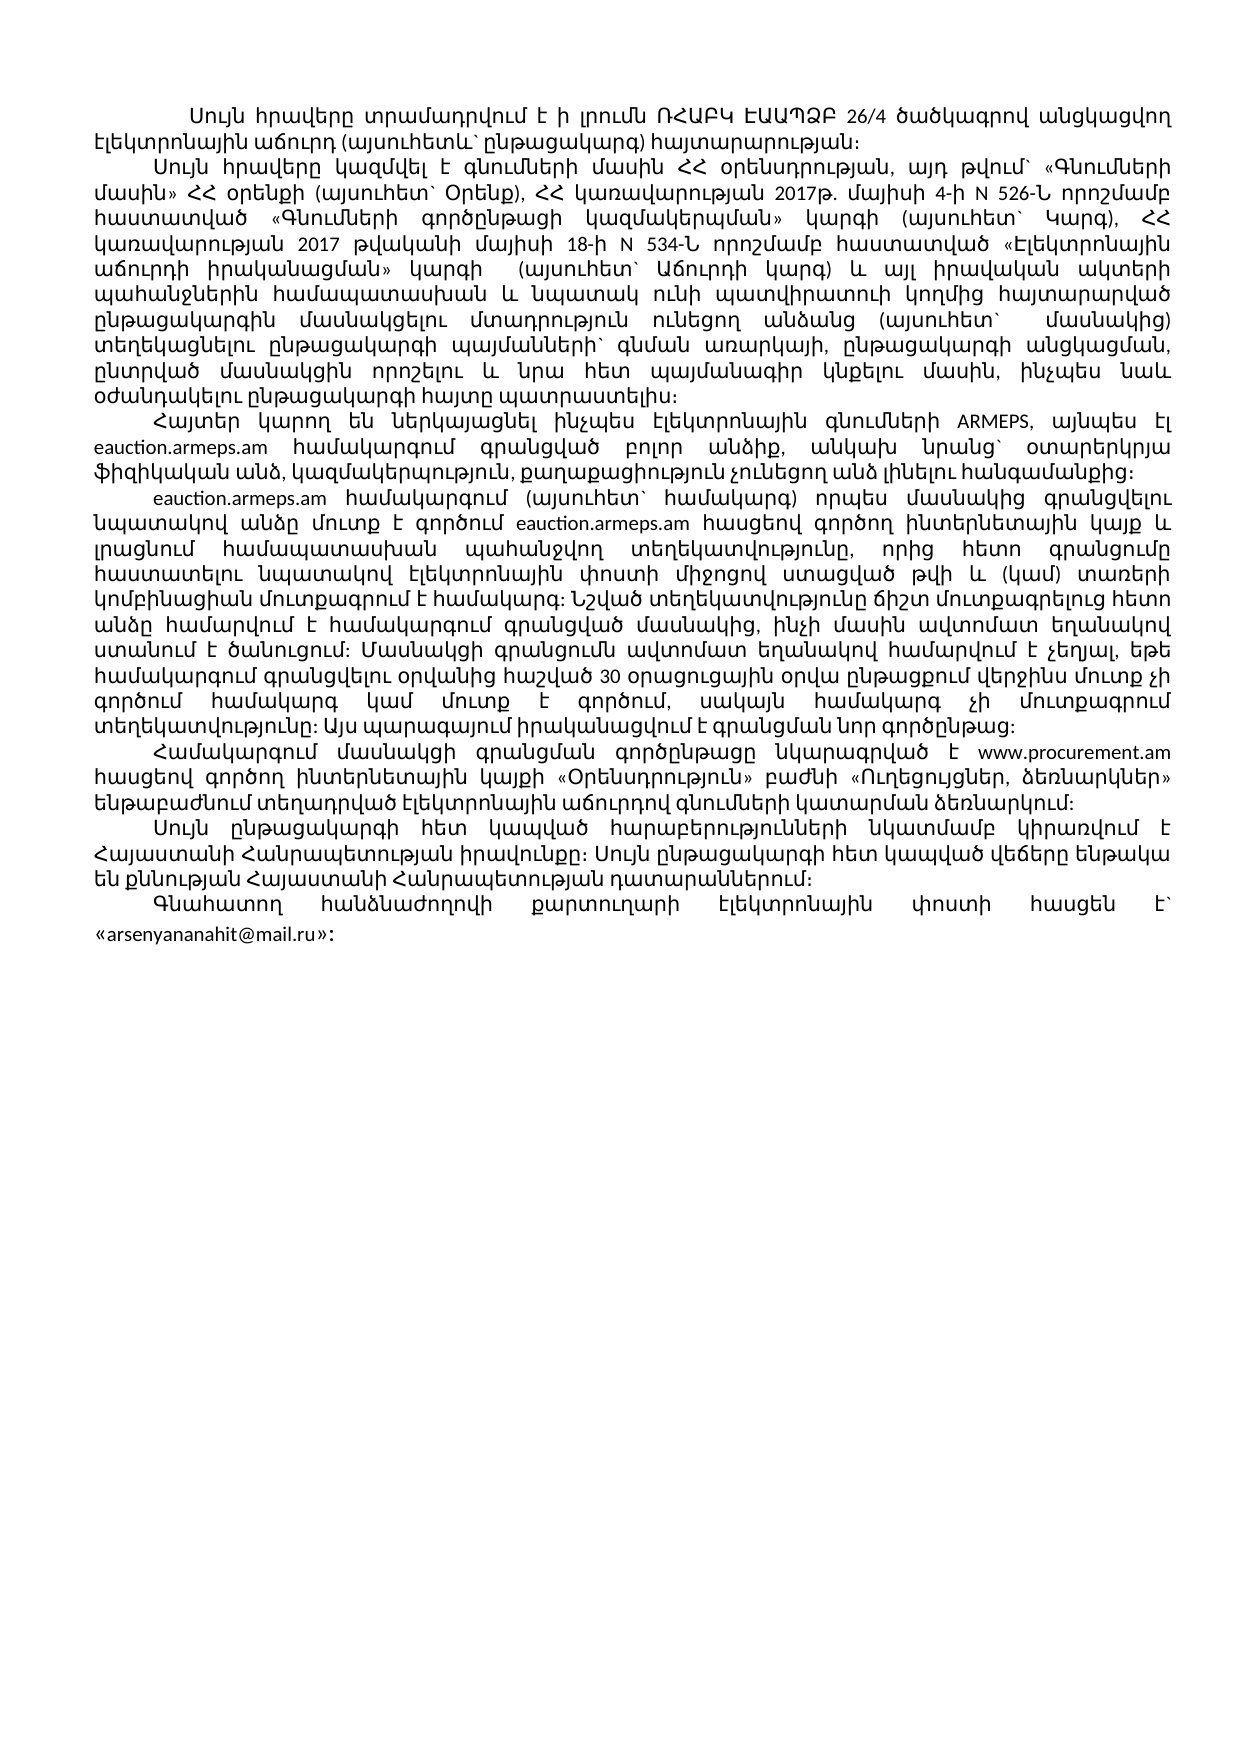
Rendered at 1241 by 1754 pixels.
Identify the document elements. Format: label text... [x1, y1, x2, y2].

text Սույն ընթացակարգի հետ կապված հարաբերությունների նկատմամբ կիրառվում է Հայաստանի Հանրապետության իրավունքը։ Սույն ընթացակարգի հետ կապված վեճերը ենթակա են քննության Հայաստանի Հանրապետության դատարաններում։ [94, 815, 1171, 892]
text Սույն հրավերը տրամադրվում է ի լրումն ՌՀԱԲԿ ԷԱԱՊՁԲ 26/4 ծածկագրով անցկացվող էլեկտրոնային աճուրդ (այսուհետև` ընթացակարգ) հայտարարության։ [94, 104, 1171, 154]
text Համակարգում մասնակցի գրանցման գործընթացը նկարագրված է www.procurement.am հասցեով գործող ինտերնետային կայքի «Օրենսդրություն» բաժնի «Ուղեցույցներ, ձեռնարկներ» ենթաբաժնում տեղադրված էլեկտրոնային աճուրդով գնումների կատարման ձեռնարկում: [94, 739, 1171, 815]
text Սույն հրավերը կազմվել է գնումների մասին ՀՀ օրենսդրության, այդ թվում` «Գնումների մասին» ՀՀ օրենքի (այսուհետ` Օրենք), ՀՀ կառավարության 2017թ. մայիսի 4-ի N 526-Ն որոշմամբ հաստատված «Գնումների գործընթացի կազմակերպման» կարգի (այսուհետ` Կարգ), ՀՀ կառավարության 2017 թվականի մայիսի 18-ի N 534-Ն որոշմամբ հաստատված «Էլեկտրոնային աճուրդի իրականացման» կարգի (այսուհետ` Աճուրդի կարգ) և այլ իրավական ակտերի պահանջներին համապատասխան և նպատակ ունի պատվիրատուի կողմից հայտարարված ընթացակարգին մասնակցելու մտադրություն ունեցող անձանց (այսուհետ` մասնակից) տեղեկացնելու ընթացակարգի պայմանների` գնման առարկայի, ընթացակարգի անցկացման, ընտրված մասնակցին որոշելու և նրա հետ պայմանագիր կնքելու մասին, ինչպես նաև օժանդակելու ընթացակարգի հայտը պատրաստելիս։ [94, 154, 1171, 409]
text eauction.armeps.am համակարգում (այսուհետ` համակարգ) որպես մասնակից գրանցվելու նպատակով անձը մուտք է գործում eauction.armeps.am հասցեով գործող ինտերնետային կայք և լրացնում համապատասխան պահանջվող տեղեկատվությունը, որից հետո գրանցումը հաստատելու նպատակով էլեկտրոնային փոստի միջոցով ստացված թվի և (կամ) տառերի կոմբինացիան մուտքագրում է համակարգ: Նշված տեղեկատվությունը ճիշտ մուտքագրելուց հետո անձը համարվում է համակարգում գրանցված մասնակից, ինչի մասին ավտոմատ եղանակով ստանում է ծանուցում: Մասնակցի գրանցումն ավտոմատ եղանակով համարվում է չեղյալ, եթե համակարգում գրանցվելու օրվանից հաշված 30 օրացուցային օրվա ընթացքում վերջինս մուտք չի գործում համակարգ կամ մուտք է գործում, սակայն համակարգ չի մուտքագրում տեղեկատվությունը: Այս պարագայում իրականացվում է գրանցման նոր գործընթաց: [94, 485, 1171, 739]
text Գնահատող հանձնաժողովի քարտուղարի էլեկտրոնային փոստի հասցեն է` «arsenyananahit@mail.ru»: [94, 892, 1171, 948]
text Հայտեր կարող են ներկայացնել ինչպես էլեկտրոնային գնումների ARMEPS, այնպես էլ eauction.armeps.am համակարգում գրանցված բոլոր անձիք, անկախ նրանց` օտարերկրյա ֆիզիկական անձ, կազմակերպություն, քաղաքացիություն չունեցող անձ լինելու հանգամանքից։ [94, 409, 1171, 485]
